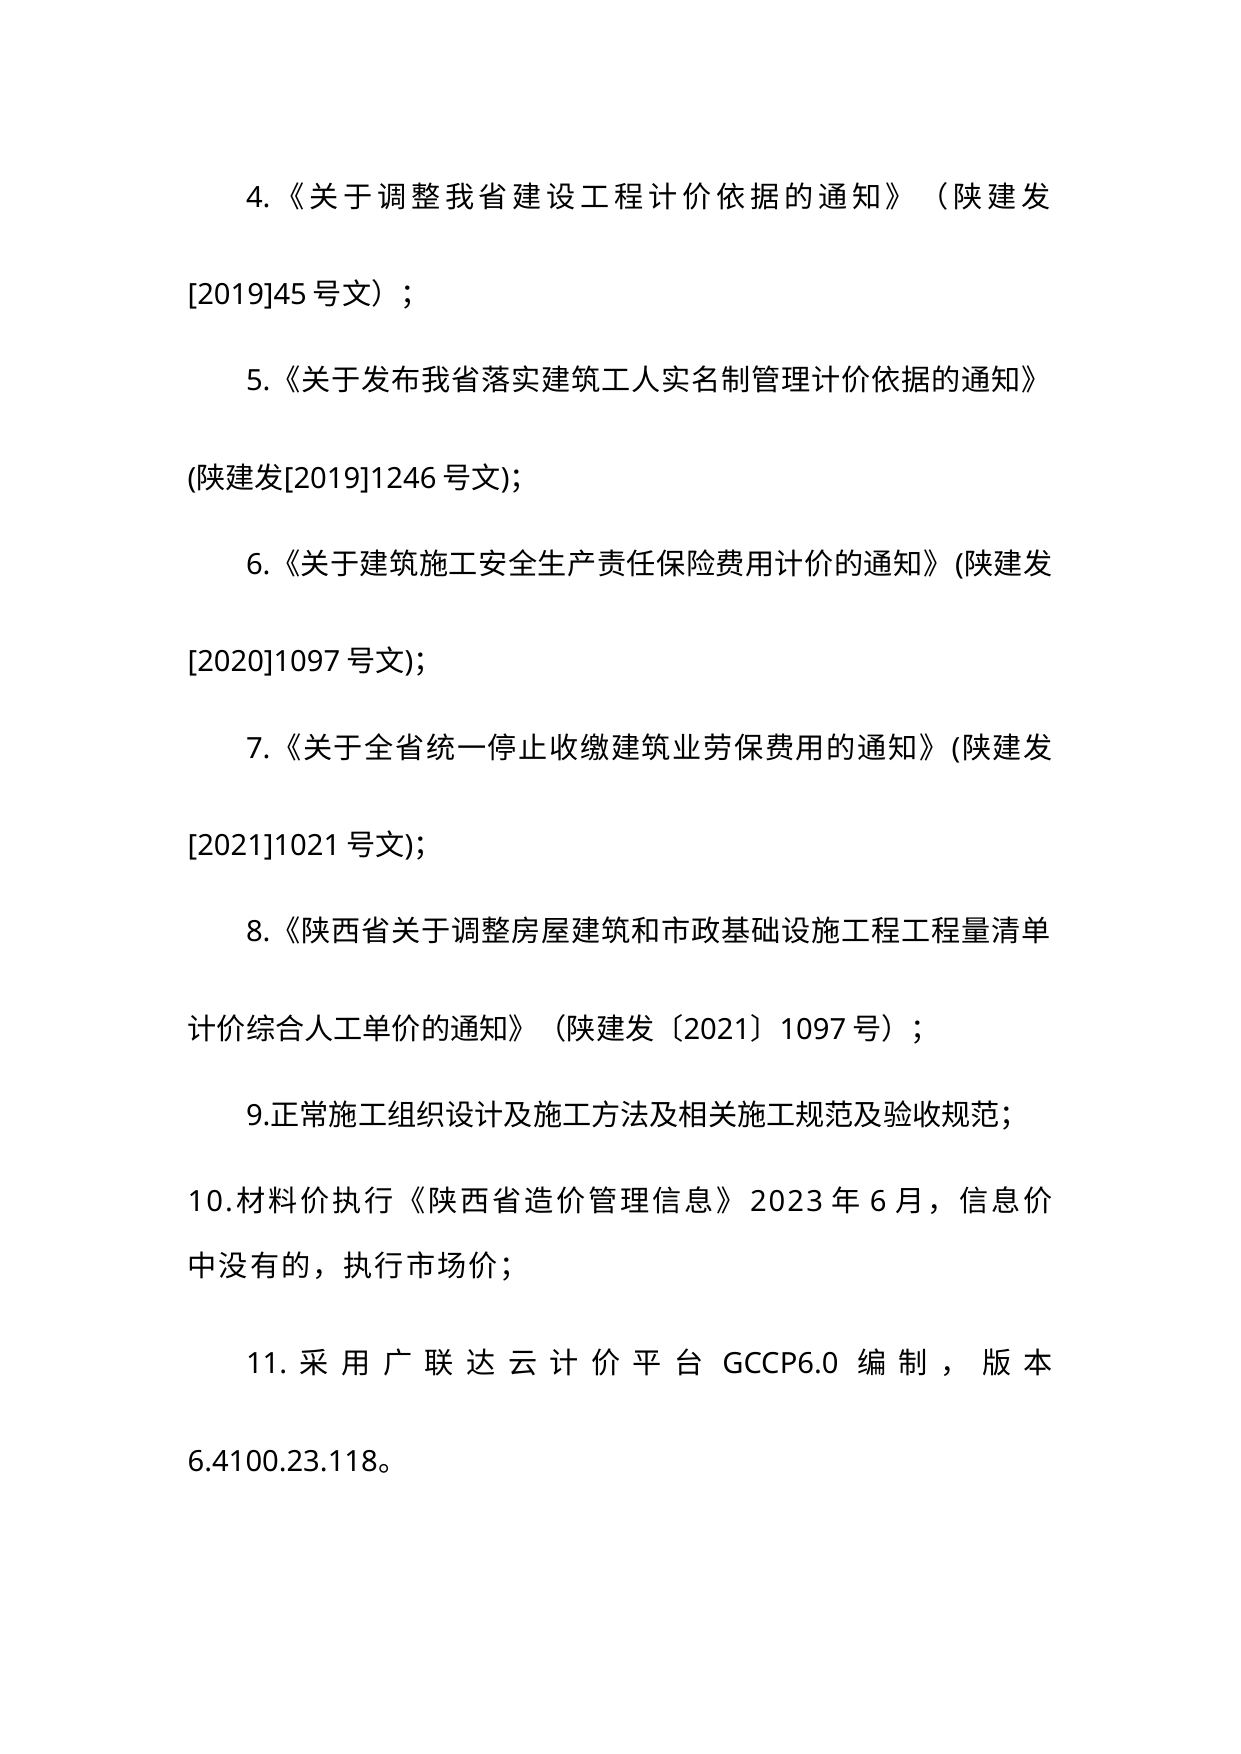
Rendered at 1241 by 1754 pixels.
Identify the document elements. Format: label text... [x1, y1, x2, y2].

text 7.《关于全省统一停止收缴建筑业劳保费用的通知》(陕建发[2021]1021号文)； [187, 713, 1053, 875]
text 9.正常施工组织设计及施工方法及相关施工规范及验收规范； [187, 1080, 1053, 1145]
text 6.《关于建筑施工安全生产责任保险费用计价的通知》(陕建发[2020]1097号文)； [187, 529, 1053, 692]
text 5.《关于发布我省落实建筑工人实名制管理计价依据的通知》(陕建发[2019]1246号文)； [187, 346, 1053, 508]
text 8.《陕西省关于调整房屋建筑和市政基础设施工程工程量清单计价综合人工单价的通知》（陕建发〔2021〕1097号）； [187, 897, 1053, 1059]
text 4.《关于调整我省建设工程计价依据的通知》（陕建发[2019]45号文）； [187, 162, 1053, 324]
list 10.材料价执行《陕西省造价管理信息》2023年6月，信息价中没有的，执行市场价； [187, 1166, 1053, 1296]
text 11.采用广联达云计价平台GCCP6.0编制，版本6.4100.23.118。 [187, 1329, 1053, 1491]
